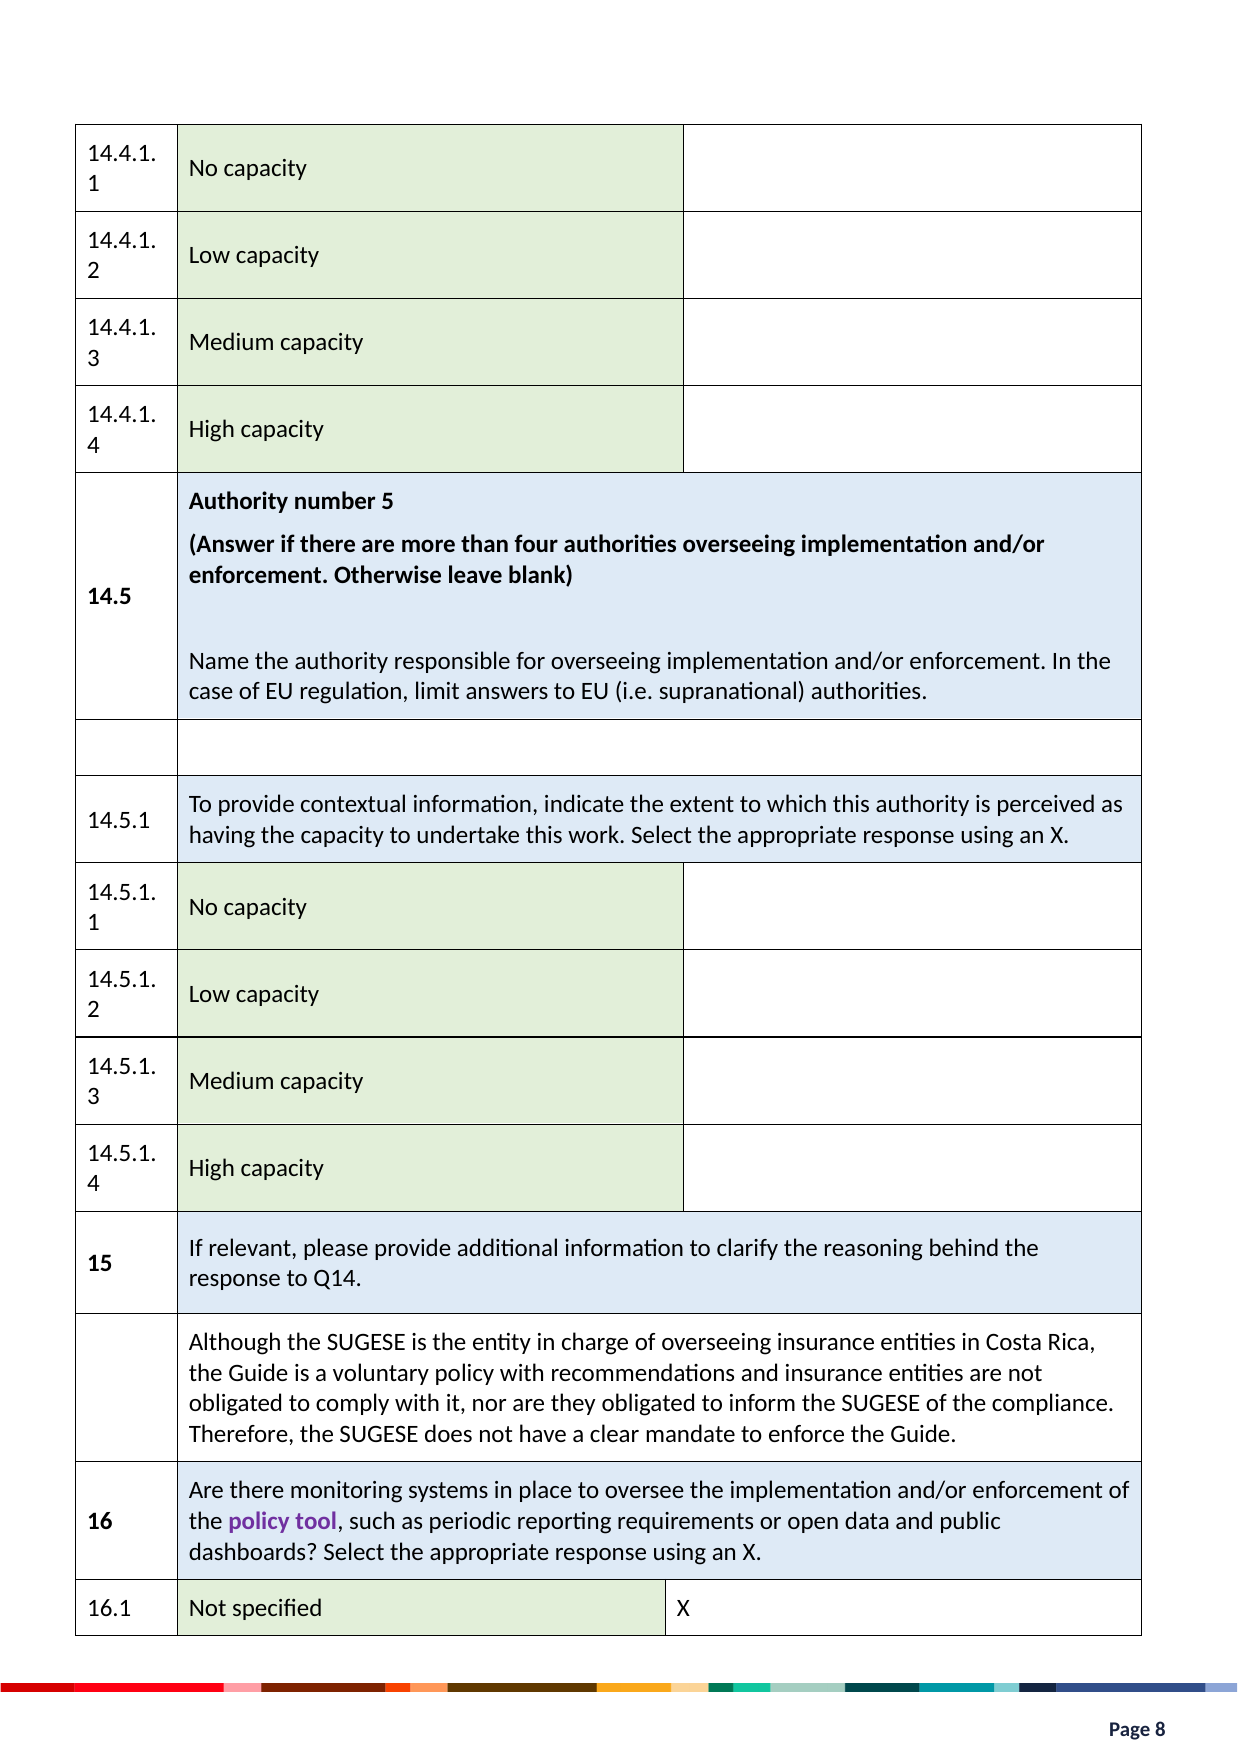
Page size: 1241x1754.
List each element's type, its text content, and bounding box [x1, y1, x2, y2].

table_cell 14.5.1 [76, 776, 177, 862]
table_cell If relevant, please provide additional information to clarify the reasoning behind the response to Q14. [178, 1212, 1141, 1313]
table_cell [76, 720, 177, 775]
table_cell Not specified [178, 1580, 665, 1635]
table_cell 14.5.1.2 [76, 950, 177, 1036]
table_cell High capacity [178, 1125, 683, 1211]
table_cell [684, 1038, 1141, 1123]
table_cell [684, 386, 1141, 472]
table_cell No capacity [178, 863, 683, 949]
table_cell 14.5 [76, 473, 177, 718]
table_cell Low capacity [178, 950, 683, 1036]
table_cell High capacity [178, 386, 683, 472]
table_cell 14.4.1.4 [76, 386, 177, 472]
table_cell 14.5.1.1 [76, 863, 177, 949]
table_cell 16 [76, 1462, 177, 1579]
table_cell Medium capacity [178, 1038, 683, 1123]
table_cell [684, 212, 1141, 298]
table_cell No capacity [178, 125, 683, 211]
table_cell Although the SUGESE is the entity in charge of overseeing insurance entities in Costa Rica, the Guide is a voluntary policy with recommendations and insurance entities are not obligated to comply with it, nor are they obligated to inform the SUGESE of the compliance. Therefore, the SUGESE does not have a clear mandate to enforce the Guide. [178, 1314, 1141, 1461]
table_cell Are there monitoring systems in place to oversee the implementation and/or enforcement of the policy tool, such as periodic reporting requirements or open data and public dashboards? Select the appropriate response using an X. [178, 1462, 1141, 1579]
table_cell To provide contextual information, indicate the extent to which this authority is perceived as having the capacity to undertake this work. Select the appropriate response using an X. [178, 776, 1141, 862]
table_cell 16.1 [76, 1580, 177, 1635]
table_cell 14.4.1.1 [76, 125, 177, 211]
table_cell 14.4.1.2 [76, 212, 177, 298]
table_cell [684, 950, 1141, 1036]
table_cell [178, 720, 1141, 775]
table_cell 14.5.1.3 [76, 1038, 177, 1123]
table_cell Low capacity [178, 212, 683, 298]
table_cell 14.5.1.4 [76, 1125, 177, 1211]
table_cell [76, 1314, 177, 1461]
table_cell 15 [76, 1212, 177, 1313]
table_cell [684, 1125, 1141, 1211]
picture [0, 1683, 1236, 1692]
table_cell [684, 125, 1141, 211]
table_cell 14.4.1.3 [76, 299, 177, 385]
table_cell Medium capacity [178, 299, 683, 385]
table_cell [684, 299, 1141, 385]
table_cell Authority number 5 (Answer if there are more than four authorities overseeing implementation and/or enforcement. Otherwise leave blank) Name the authority responsible for overseeing implementation and/or enforcement. In the case of EU regulation, limit answers to EU (i.e. supranational) authorities. [178, 473, 1141, 718]
table_cell [684, 863, 1141, 949]
table_cell X [666, 1580, 1141, 1635]
